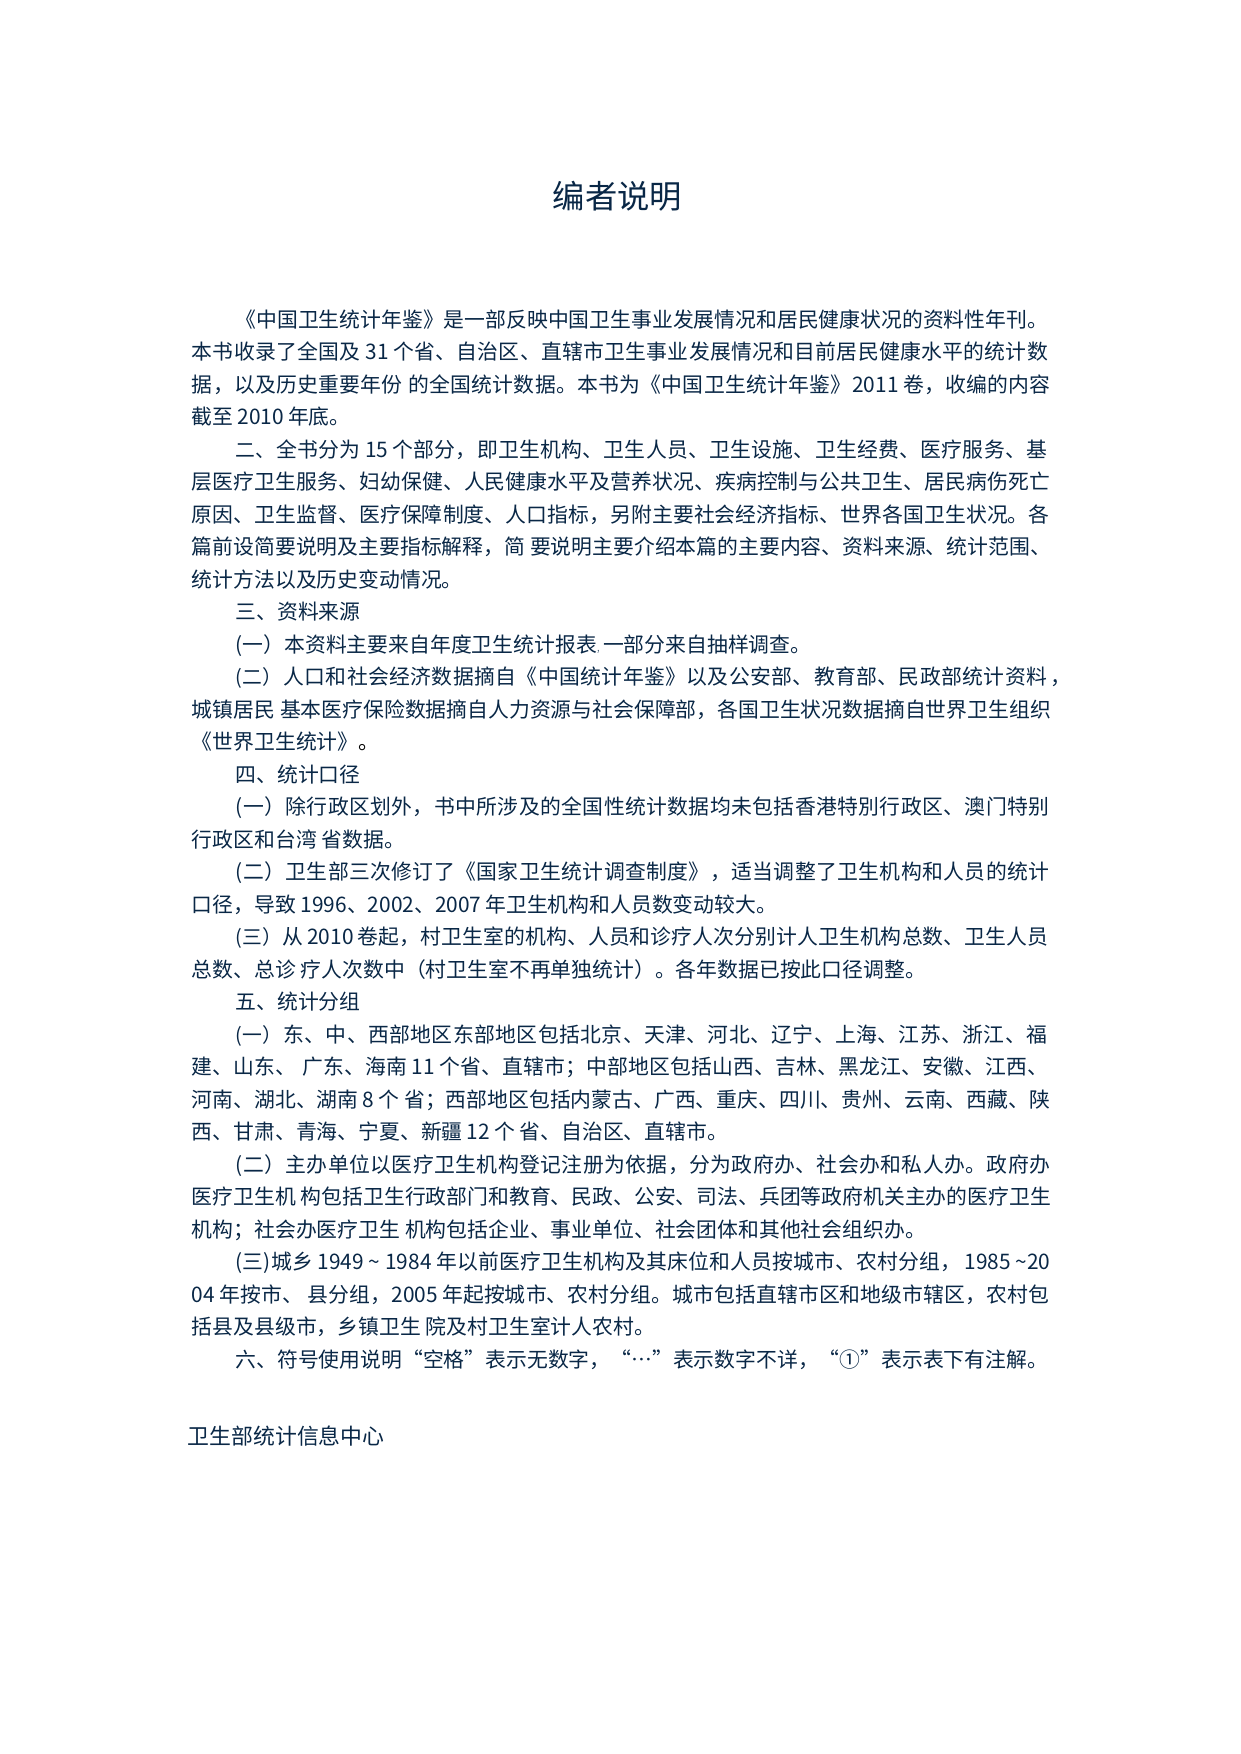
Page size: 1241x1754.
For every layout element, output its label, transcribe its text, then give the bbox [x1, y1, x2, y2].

text 三、资料来源 [192, 594, 1053, 627]
text 《中国卫生统计年鉴》是一部反映中国卫生事业发展情况和居民健康状况的资料性年刊。本书收录了全国及31个省、自治区、直辖市卫生事业发展情况和目前居民健康水平的统计数据，以及历史重要年份 的全国统计数据。本书为《中国卫生统计年鉴》2011卷，收编的内容截至2010年底。 [192, 302, 1051, 432]
text (一）东、中、西部地区东部地区包括北京、天津、河北、辽宁、上海、江苏、浙江、福建、山东、 广东、海南11个省、直辖市；中部地区包括山西、吉林、黑龙江、安徽、江西、河南、湖北、湖南8个 省；西部地区包括内蒙古、广西、重庆、四川、贵州、云南、西藏、陕西、甘肃、青海、宁夏、新疆12个 省、自治区、直辖市。 [192, 1017, 1051, 1147]
text (二）卫生部三次修订了《国家卫生统计调查制度》，适当调整了卫生机构和人员的统计口径，导致 1996、2002、2007年卫生机构和人员数变动较大。 [192, 854, 1051, 919]
text 六、符号使用说明“空格”表示无数字，“…”表示数字不详，“①”表示表下有注解。 [192, 1342, 1053, 1374]
text 卫生部统计信息中心 [187, 1418, 1053, 1451]
text (三)城乡1949 ~ 1984年以前医疗卫生机构及其床位和人员按城市、农村分组，1985 ~2004年按市、 县分组，2005年起按城市、农村分组。城市包括直辖市区和地级市辖区，农村包括县及县级市，乡镇卫生 院及村卫生室计人农村。 [192, 1244, 1051, 1342]
text 编者说明 [182, 162, 1053, 227]
text (一）除行政区划外，书中所涉及的全国性统计数据均未包括香港特別行政区、澳门特别行政区和台湾 省数据。 [192, 789, 1051, 854]
text (三）从2010卷起，村卫生室的机构、人员和诊疗人次分别计人卫生机构总数、卫生人员总数、总诊 疗人次数中（村卫生室不再单独统计）。各年数据已按此口径调整。 [192, 919, 1051, 984]
text 二、全书分为15个部分，即卫生机构、卫生人员、卫生设施、卫生经费、医疗服务、基层医疗卫生服务、妇幼保健、人民健康水平及营养状况、疾病控制与公共卫生、居民病伤死亡原因、卫生监督、医疗保障制度、人口指标，另附主要社会经济指标、世界各国卫生状况。各篇前设简要说明及主要指标解释，简 要说明主要介绍本篇的主要内容、资料来源、统计范围、统计方法以及历史变动情况。 [192, 432, 1051, 594]
text 四、统计口径 [192, 757, 1053, 789]
text 五、统计分组 [192, 984, 1053, 1017]
text (一）本资料主要来自年度卫生统计报表，一部分来自抽样调查。 [192, 627, 1053, 659]
text (二）人口和社会经济数据摘自《中国统计年鉴》以及公安部、教育部、民政部统计资料，城镇居民 基本医疗保险数据摘自人力资源与社会保障部，各国卫生状况数据摘自世界卫生组织《世界卫生统计》。 [192, 659, 1051, 757]
text (二）主办单位以医疗卫生机构登记注册为依据，分为政府办、社会办和私人办。政府办医疗卫生机 构包括卫生行政部门和教育、民政、公安、司法、兵团等政府机关主办的医疗卫生机构；社会办医疗卫生 机构包括企业、事业单位、社会团体和其他社会组织办。 [192, 1147, 1051, 1244]
